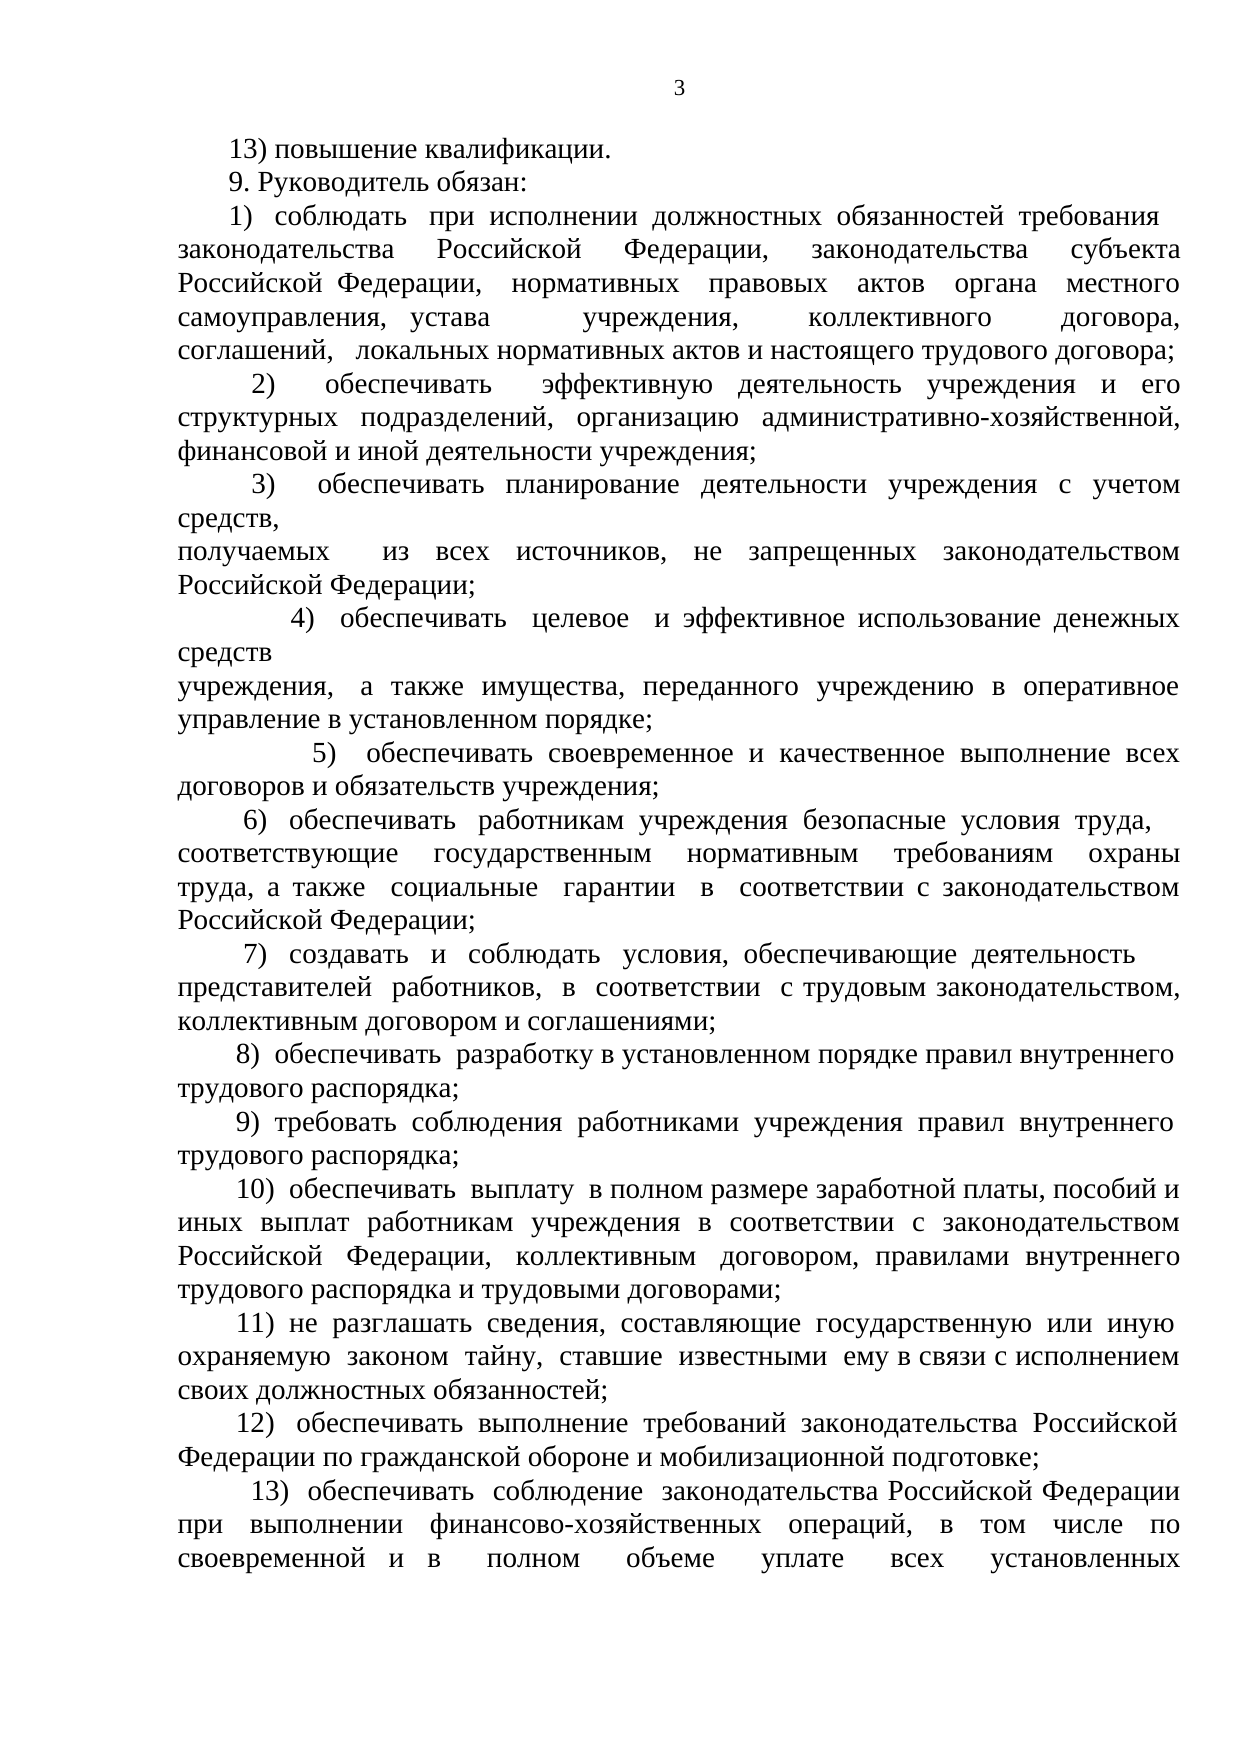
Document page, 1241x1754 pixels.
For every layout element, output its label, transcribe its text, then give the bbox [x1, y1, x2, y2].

text 12) обеспечивать выполнение требований законодательства Российской [177, 1406, 1181, 1439]
text 7) создавать и соблюдать условия, обеспечивающие деятельность [177, 936, 1181, 969]
text представителей работников, в соответствии с трудовым законодательством, коллективным договором и соглашениями; [177, 969, 1181, 1037]
text охраняемую законом тайну, ставшие известными ему в связи с исполнением своих должностных обязанностей; [177, 1338, 1181, 1406]
text трудового распорядка; [177, 1137, 1181, 1171]
text 11) не разглашать сведения, составляющие государственную или иную [177, 1305, 1181, 1338]
text 3) обеспечивать планирование деятельности учреждения с учетом средств, [177, 466, 1181, 533]
text трудового распорядка; [177, 1070, 1181, 1104]
text 2) обеспечивать эффективную деятельность учреждения и его структурных подразделений, организацию административно-хозяйственной, финансовой и иной деятельности учреждения; [177, 366, 1181, 466]
text 9) требовать соблюдения работниками учреждения правил внутреннего [177, 1104, 1181, 1137]
text 5) обеспечивать своевременное и качественное выполнение всех договоров и обязательств учреждения; [177, 735, 1181, 802]
text 1) соблюдать при исполнении должностных обязанностей требования [177, 198, 1181, 232]
text законодательства Российской Федерации, законодательства субъекта Российской Федерации, нормативных правовых актов органа местного самоуправления, устава учреждения, коллективного договора, соглашений, локальных нормативных актов и настоящего трудового договора; [177, 232, 1181, 366]
text учреждения, а также имущества, переданного учреждению в оперативное управление в установленном порядке; [177, 668, 1181, 735]
text 8) обеспечивать разработку в установленном порядке правил внутреннего [177, 1037, 1181, 1070]
text получаемых из всех источников, не запрещенных законодательством Российской Федерации; [177, 533, 1181, 601]
text 10) обеспечивать выплату в полном размере заработной платы, пособий и [177, 1171, 1181, 1204]
text Федерации по гражданской обороне и мобилизационной подготовке; [177, 1439, 1181, 1473]
text 6) обеспечивать работникам учреждения безопасные условия труда, [177, 802, 1181, 835]
text соответствующие государственным нормативным требованиям охраны труда, а также социальные гарантии в соответствии с законодательством Российской Федерации; [177, 835, 1181, 936]
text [177, 1473, 1181, 1573]
text 13) повышение квалификации. [177, 131, 1181, 164]
text 9. Руководитель обязан: [177, 164, 1181, 198]
text иных выплат работникам учреждения в соответствии с законодательством Российской Федерации, коллективным договором, правилами внутреннего трудового распорядка и трудовыми договорами; [177, 1204, 1181, 1305]
text 4) обеспечивать целевое и эффективное использование денежных средств [177, 601, 1181, 668]
